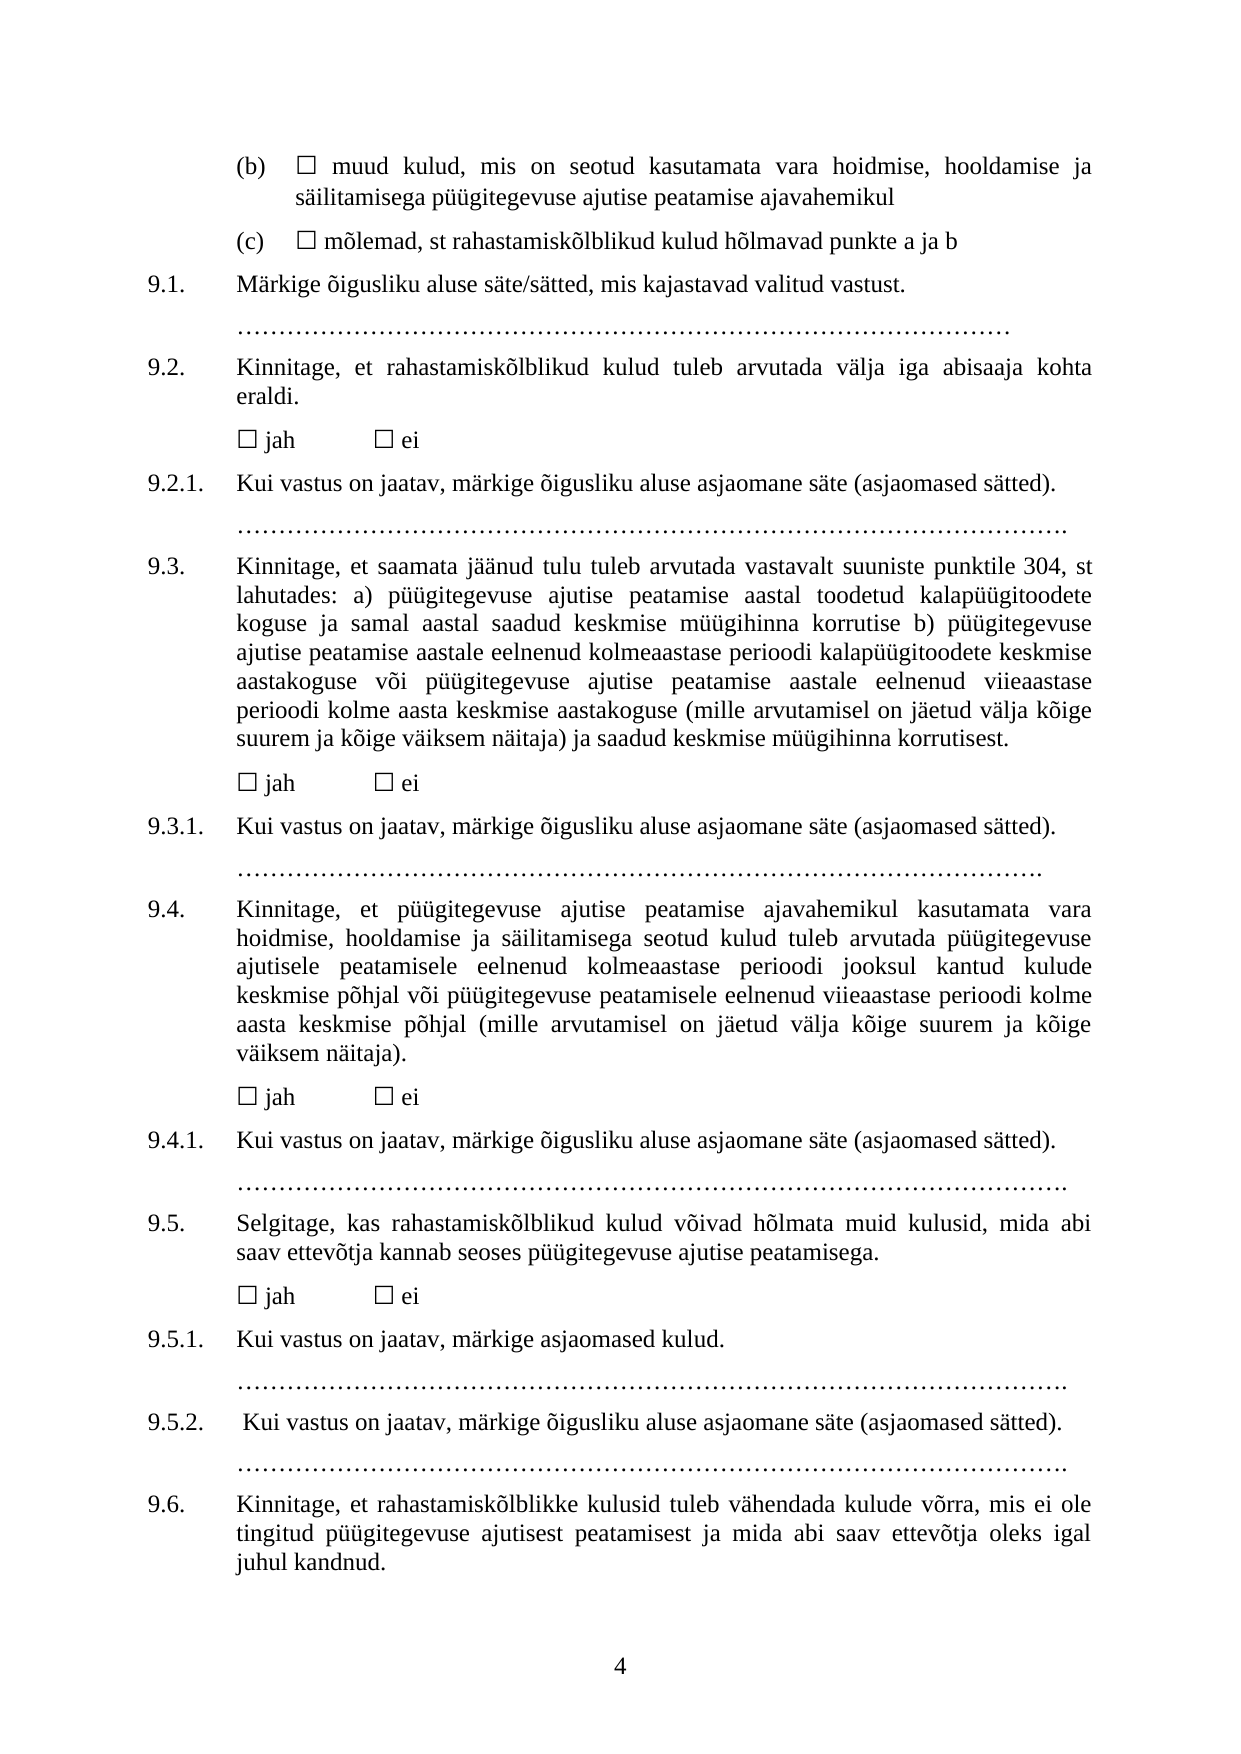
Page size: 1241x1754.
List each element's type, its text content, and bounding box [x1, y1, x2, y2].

text jah ei [236, 765, 1093, 799]
text ………………………………………………………………………………………. [236, 1448, 1093, 1477]
text jah ei [236, 1278, 1093, 1312]
text 9.5.1. Kui vastus on jaatav, märkige asjaomased kulud. [148, 1324, 1093, 1353]
text 9.3. Kinnitage, et saamata jäänud tulu tuleb arvutada vastavalt suuniste punktile 304, st lahutades: a) püügitegevuse ajutise peatamise aastal toodetud kalapüügitoodete koguse ja samal aastal saadud keskmise müügihinna korrutise b) püügitegevuse ajutise peatamise aastale eelnenud kolmeaastase perioodi kalapüügitoodete keskmise aastakoguse või püügitegevuse ajutise peatamise aastale eelnenud viieaastase perioodi kolme aasta keskmise aastakoguse (mille arvutamisel on jäetud välja kõige suurem ja kõige väiksem näitaja) ja saadud keskmise müügihinna korrutisest. [148, 551, 1093, 752]
text ………………………………………………………………………………………. [236, 510, 1093, 538]
text ……………………………………………………………………………………. [236, 853, 1093, 881]
text 9.2.1. Kui vastus on jaatav, märkige õigusliku aluse asjaomane säte (asjaomased sätted). [148, 468, 1093, 497]
text ………………………………………………………………………………… [236, 311, 1093, 339]
text 9.5.2. Kui vastus on jaatav, märkige õigusliku aluse asjaomane säte (asjaomased sätted). [148, 1407, 1093, 1436]
text 9.3.1. Kui vastus on jaatav, märkige õigusliku aluse asjaomane säte (asjaomased sätted). [148, 811, 1093, 840]
text 9.4. Kinnitage, et püügitegevuse ajutise peatamise ajavahemikul kasutamata vara hoidmise, hooldamise ja säilitamisega seotud kulud tuleb arvutada püügitegevuse ajutisele peatamisele eelnenud kolmeaastase perioodi jooksul kantud kulude keskmise põhjal või püügitegevuse peatamisele eelnenud viieaastase perioodi kolme aasta keskmise põhjal (mille arvutamisel on jäetud välja kõige suurem ja kõige väiksem näitaja). [148, 894, 1093, 1066]
text 9.1. Märkige õigusliku aluse säte/sätted, mis kajastavad valitud vastust. [148, 269, 1093, 298]
text (b) muud kulud, mis on seotud kasutamata vara hoidmise, hooldamise ja säilitamisega püügitegevuse ajutise peatamise ajavahemikul [236, 148, 1093, 210]
text 9.2. Kinnitage, et rahastamiskõlblikud kulud tuleb arvutada välja iga abisaaja kohta eraldi. [148, 352, 1093, 409]
text jah ei [236, 1079, 1093, 1113]
text 9.6. Kinnitage, et rahastamiskõlblikke kulusid tuleb vähendada kulude võrra, mis ei ole tingitud püügitegevuse ajutisest peatamisest ja mida abi saav ettevõtja oleks igal juhul kandnud. [148, 1489, 1093, 1576]
text jah ei [236, 422, 1093, 456]
text ………………………………………………………………………………………. [236, 1366, 1093, 1394]
text (c) mõlemad, st rahastamiskõlblikud kulud hõlmavad punkte a ja b [236, 223, 1093, 257]
text 9.4.1. Kui vastus on jaatav, märkige õigusliku aluse asjaomane säte (asjaomased sätted). [148, 1125, 1093, 1154]
text ………………………………………………………………………………………. [236, 1167, 1093, 1195]
text 9.5. Selgitage, kas rahastamiskõlblikud kulud võivad hõlmata muid kulusid, mida abi saav ettevõtja kannab seoses püügitegevuse ajutise peatamisega. [148, 1208, 1093, 1265]
